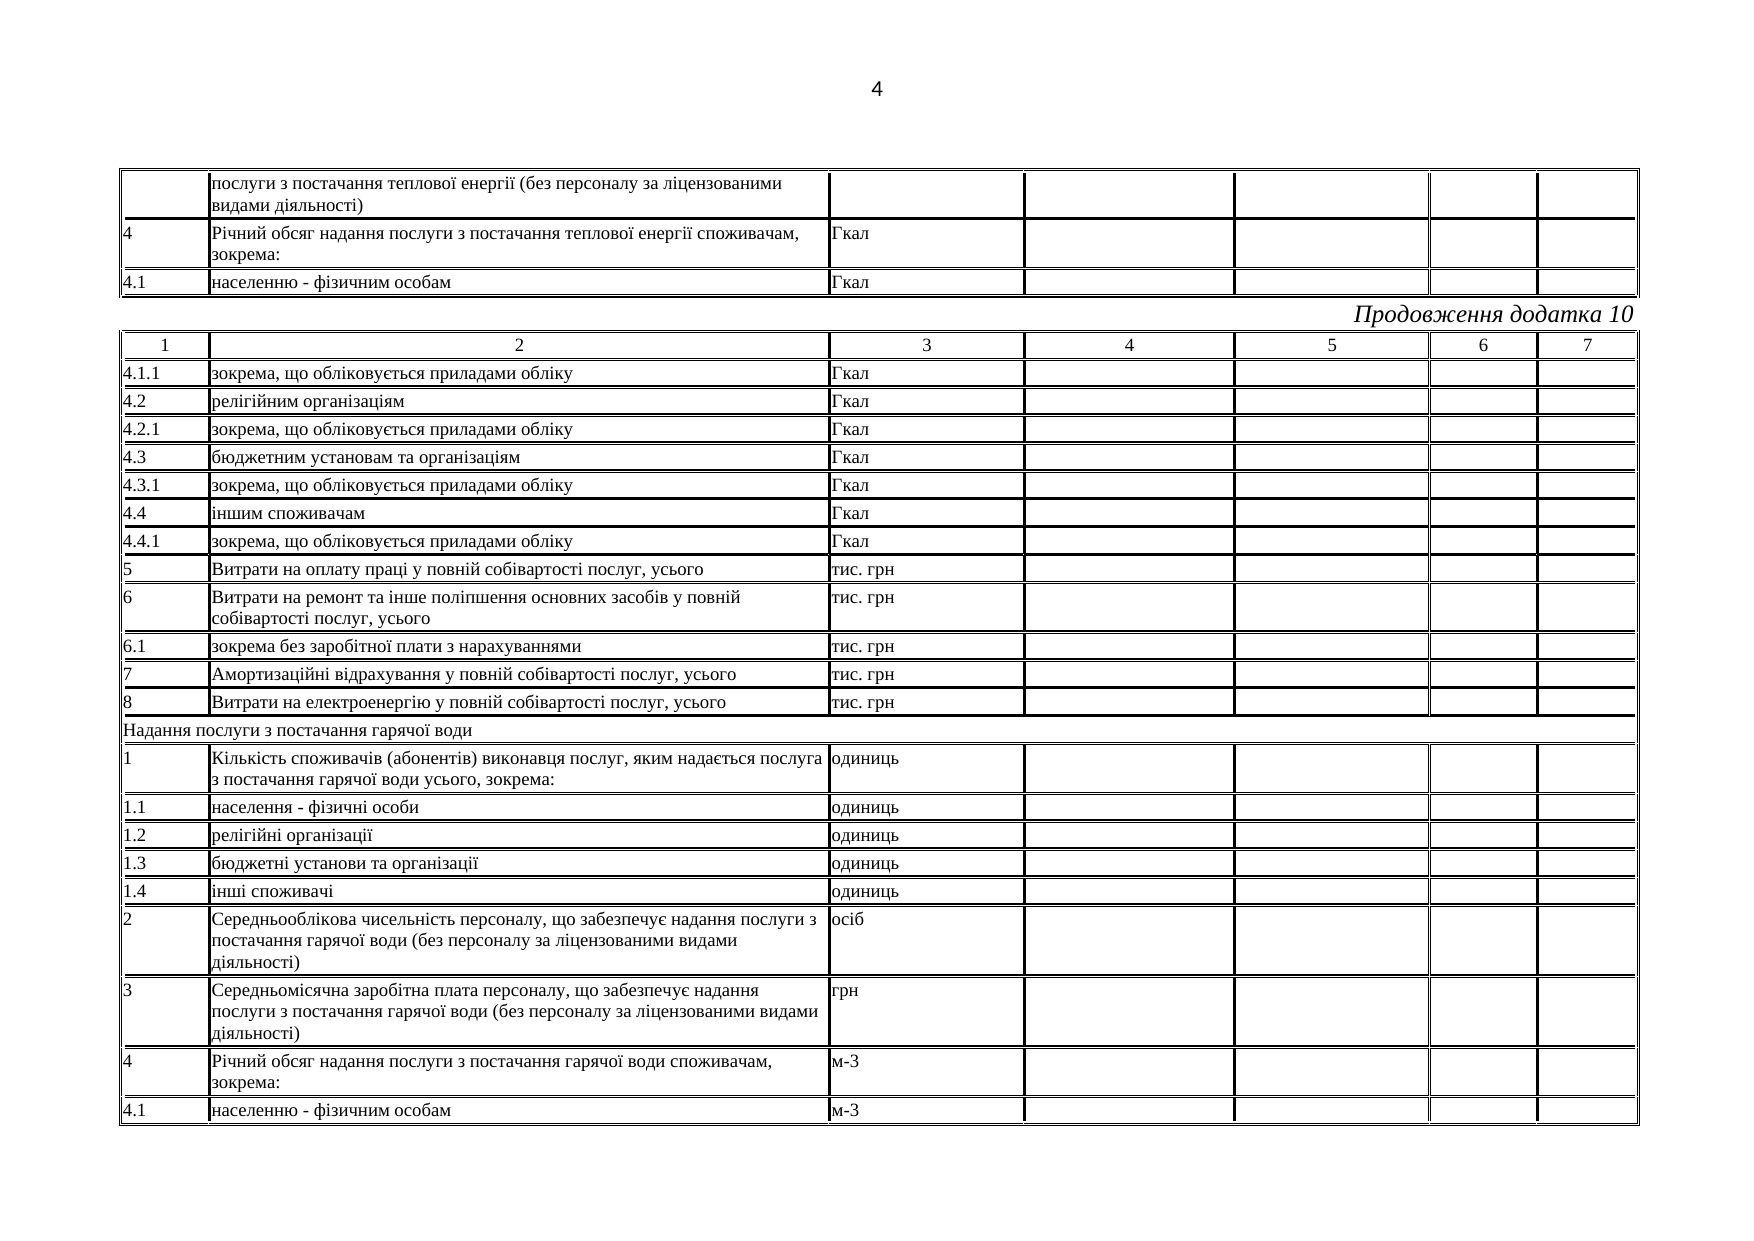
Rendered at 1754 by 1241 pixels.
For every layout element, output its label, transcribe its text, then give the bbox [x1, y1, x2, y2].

table_cell [1431, 879, 1536, 903]
table_cell 1.4 [122, 875, 208, 903]
table_cell Гкал [831, 445, 1023, 469]
table_cell [1539, 497, 1637, 525]
table_cell одиниць [831, 745, 1023, 791]
table_cell [1236, 851, 1428, 875]
table_cell [1539, 413, 1637, 441]
table_cell релігійним організаціям [211, 389, 828, 413]
table_cell [1236, 473, 1428, 497]
table_cell [1431, 1049, 1536, 1094]
table_cell [1234, 1098, 1429, 1122]
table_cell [209, 169, 829, 217]
table_cell тис. грн [831, 662, 1023, 686]
table_cell тис. грн [831, 634, 1023, 658]
table_cell 4 [1026, 333, 1233, 357]
table_cell [1539, 553, 1638, 581]
table_cell бюджетні установи та організації [211, 851, 828, 875]
table_cell бюджетним установам та організаціям [211, 445, 828, 469]
table_cell населення - фізичні особи [211, 795, 828, 819]
table_cell [1026, 795, 1233, 819]
table_cell [1026, 689, 1233, 714]
table_cell тис. грн [831, 584, 1023, 630]
table_cell [1431, 445, 1536, 469]
table_cell [1431, 528, 1536, 553]
table_cell [1236, 528, 1428, 553]
table_cell [1539, 819, 1637, 847]
table_cell [1026, 361, 1233, 385]
table_cell [1431, 220, 1536, 266]
table_cell [1026, 851, 1233, 875]
table_cell [1431, 584, 1536, 630]
table_cell [1236, 795, 1428, 819]
table_cell тис. грн [831, 689, 1023, 714]
table_cell 3 [122, 169, 209, 217]
table_cell [1537, 1095, 1637, 1122]
table_cell [1431, 823, 1536, 847]
table_cell грн [831, 978, 1023, 1045]
table_cell [1026, 473, 1233, 497]
table_cell [1236, 270, 1428, 294]
table_cell Середньооблікова чисельність персоналу, що забезпечує надання послуги з постачання гарячої води (без персоналу за ліцензованими видами діяльності) [211, 907, 828, 974]
table_cell Кількість споживачів (абонентів) виконавця послуг, яким надається послуга з постачання гарячої води усього, зокрема: [211, 745, 828, 791]
table_cell [1236, 361, 1428, 385]
table_cell зокрема, що обліковується приладами обліку [211, 361, 828, 385]
table_cell [1539, 974, 1637, 1045]
table_cell іншим споживачам [211, 500, 828, 525]
table_cell 3 [122, 974, 208, 1045]
table_cell зокрема, що обліковується приладами обліку [211, 417, 828, 441]
table_cell [1236, 417, 1428, 441]
table_cell [1026, 220, 1233, 266]
table_cell [1236, 389, 1428, 413]
table_cell 4.1.1 [122, 358, 208, 385]
table_cell зокрема, що обліковується приладами обліку [211, 528, 828, 553]
table_cell Витрати на оплату праці у повній собівартості послуг, усього [211, 556, 828, 581]
table_cell [1537, 581, 1638, 630]
table_cell [1026, 528, 1233, 553]
table_cell [1026, 745, 1233, 791]
table_cell [1236, 634, 1428, 658]
table_cell Річний обсяг надання послуги з постачання гарячої води споживачам, зокрема: [211, 1049, 828, 1094]
table_cell [1431, 417, 1536, 441]
table_cell [1236, 556, 1428, 581]
table_cell [1026, 270, 1233, 294]
table_cell Гкал [831, 389, 1023, 413]
table_cell 4.2.1 [122, 413, 208, 441]
table_cell [1539, 791, 1637, 819]
table_cell [1431, 634, 1536, 658]
table_cell Гкал [831, 500, 1023, 525]
table_cell тис. грн [831, 556, 1023, 581]
table_cell 4 [122, 217, 208, 266]
table_cell 4.3.1 [122, 469, 208, 497]
table_cell [1539, 385, 1637, 413]
table_cell [1431, 389, 1536, 413]
table_cell [1431, 978, 1536, 1045]
table_cell [1431, 270, 1536, 294]
table_cell 4.1 [122, 266, 208, 294]
table_cell [1236, 907, 1428, 974]
table_cell [1431, 745, 1536, 791]
table_cell [1537, 171, 1637, 217]
table_cell 3 [831, 333, 1023, 357]
table_cell [1236, 500, 1428, 525]
table_cell [1539, 875, 1637, 903]
table_cell 8 [122, 686, 208, 714]
table_cell Річний обсяг надання послуги з постачання теплової енергії споживачам, зокрема: [211, 220, 828, 266]
table_cell грн [829, 169, 1024, 217]
table_cell [1026, 662, 1233, 686]
table_cell 4.4 [122, 497, 208, 525]
table_cell [1026, 584, 1233, 630]
table_cell 5 [1236, 333, 1428, 357]
table_cell 4.3 [122, 441, 208, 469]
table_cell Гкал [831, 270, 1023, 294]
table_cell [1236, 662, 1428, 686]
table_cell [1539, 847, 1637, 875]
table_cell 6.1 [122, 630, 208, 658]
table_cell [1236, 220, 1428, 266]
table_cell [1236, 879, 1428, 903]
table_cell [1026, 879, 1233, 903]
table_cell [1236, 745, 1428, 791]
table_cell 6 [1431, 333, 1536, 357]
table_cell 4 [122, 1045, 208, 1094]
table_cell Гкал [831, 528, 1023, 553]
table_cell [1539, 358, 1637, 385]
table_cell [1539, 686, 1637, 714]
table_cell [1236, 823, 1428, 847]
table_cell [1236, 445, 1428, 469]
table_cell одиниць [831, 879, 1023, 903]
table_cell Гкал [831, 417, 1023, 441]
table_cell зокрема без заробітної плати з нарахуваннями [211, 634, 828, 658]
table_cell [1539, 441, 1637, 469]
table_cell [1539, 266, 1637, 294]
table_cell [1026, 500, 1233, 525]
table_cell 7 [1539, 330, 1638, 357]
table_cell [1026, 417, 1233, 441]
table_cell [1026, 389, 1233, 413]
table_cell 7 [122, 658, 208, 686]
table_cell одиниць [831, 823, 1023, 847]
table_cell Гкал [831, 220, 1023, 266]
table_cell 1.2 [122, 819, 208, 847]
table_cell [1026, 1049, 1233, 1094]
table_cell [1431, 473, 1536, 497]
table_cell [1236, 1049, 1428, 1094]
table_cell [1026, 823, 1233, 847]
table_cell 4.4.1 [122, 525, 208, 553]
table_cell 1 [120, 742, 209, 791]
table_cell [1539, 630, 1637, 658]
table_cell [1431, 689, 1536, 714]
table_cell [1539, 469, 1637, 497]
table_cell Гкал [831, 361, 1023, 385]
table_cell м-3 [829, 1098, 1024, 1122]
table_cell [1431, 907, 1536, 974]
table_cell 5 [120, 553, 208, 581]
table_cell одиниць [831, 795, 1023, 819]
table_cell 1 [120, 330, 208, 357]
table_cell 2 [122, 903, 208, 974]
table_cell [1024, 171, 1234, 217]
table_cell Надання послуги з постачання гарячої води [122, 714, 1637, 742]
table_cell [1236, 584, 1428, 630]
table_cell [1431, 662, 1536, 686]
table_cell [1431, 851, 1536, 875]
table_cell релігійні організації [211, 823, 828, 847]
table_cell [1431, 500, 1536, 525]
table_cell [1431, 361, 1536, 385]
table_cell Витрати на електроенергію у повній собівартості послуг, усього [211, 689, 828, 714]
table_cell [1539, 217, 1637, 266]
table_cell [1431, 795, 1536, 819]
table_cell Гкал [831, 473, 1023, 497]
table_cell одиниць [831, 851, 1023, 875]
table_cell [1539, 658, 1637, 686]
table_cell [1539, 903, 1637, 974]
table_cell осіб [831, 907, 1023, 974]
table_cell [1430, 169, 1537, 217]
table_cell [1026, 907, 1233, 974]
table_cell [1539, 525, 1637, 553]
table_cell 2 [211, 333, 828, 357]
table_cell 6 [120, 581, 209, 630]
table_cell [1026, 445, 1233, 469]
table_cell [1026, 978, 1233, 1045]
table_cell 1.3 [122, 847, 208, 875]
table_cell [1539, 1045, 1637, 1094]
table_cell [1026, 556, 1233, 581]
table_cell 1.1 [122, 791, 208, 819]
table_cell [1026, 634, 1233, 658]
table_cell 4.1 [122, 1095, 209, 1122]
table_cell [1431, 556, 1536, 581]
table_cell населенню - фізичним особам [209, 1098, 829, 1122]
table_cell зокрема, що обліковується приладами обліку [211, 473, 828, 497]
table_cell Амортизаційні відрахування у повній собівартості послуг, усього [211, 662, 828, 686]
table_cell [1537, 742, 1638, 791]
table_cell [1236, 978, 1428, 1045]
table_cell [1234, 171, 1429, 217]
table_cell Витрати на ремонт та інше поліпшення основних засобів у повній собівартості послуг, усього [211, 584, 828, 630]
table_cell Продовження додатка 10 [120, 294, 1638, 329]
table_cell м-3 [831, 1049, 1023, 1094]
table_cell [1236, 689, 1428, 714]
table_cell інші споживачі [211, 879, 828, 903]
table_cell 4.2 [122, 385, 208, 413]
table_cell [1430, 1098, 1537, 1122]
table_cell Середньомісячна заробітна плата персоналу, що забезпечує надання послуги з постачання гарячої води (без персоналу за ліцензованими видами діяльності) [211, 978, 828, 1045]
table_cell населенню - фізичним особам [211, 270, 828, 294]
table_cell [1024, 1098, 1234, 1122]
